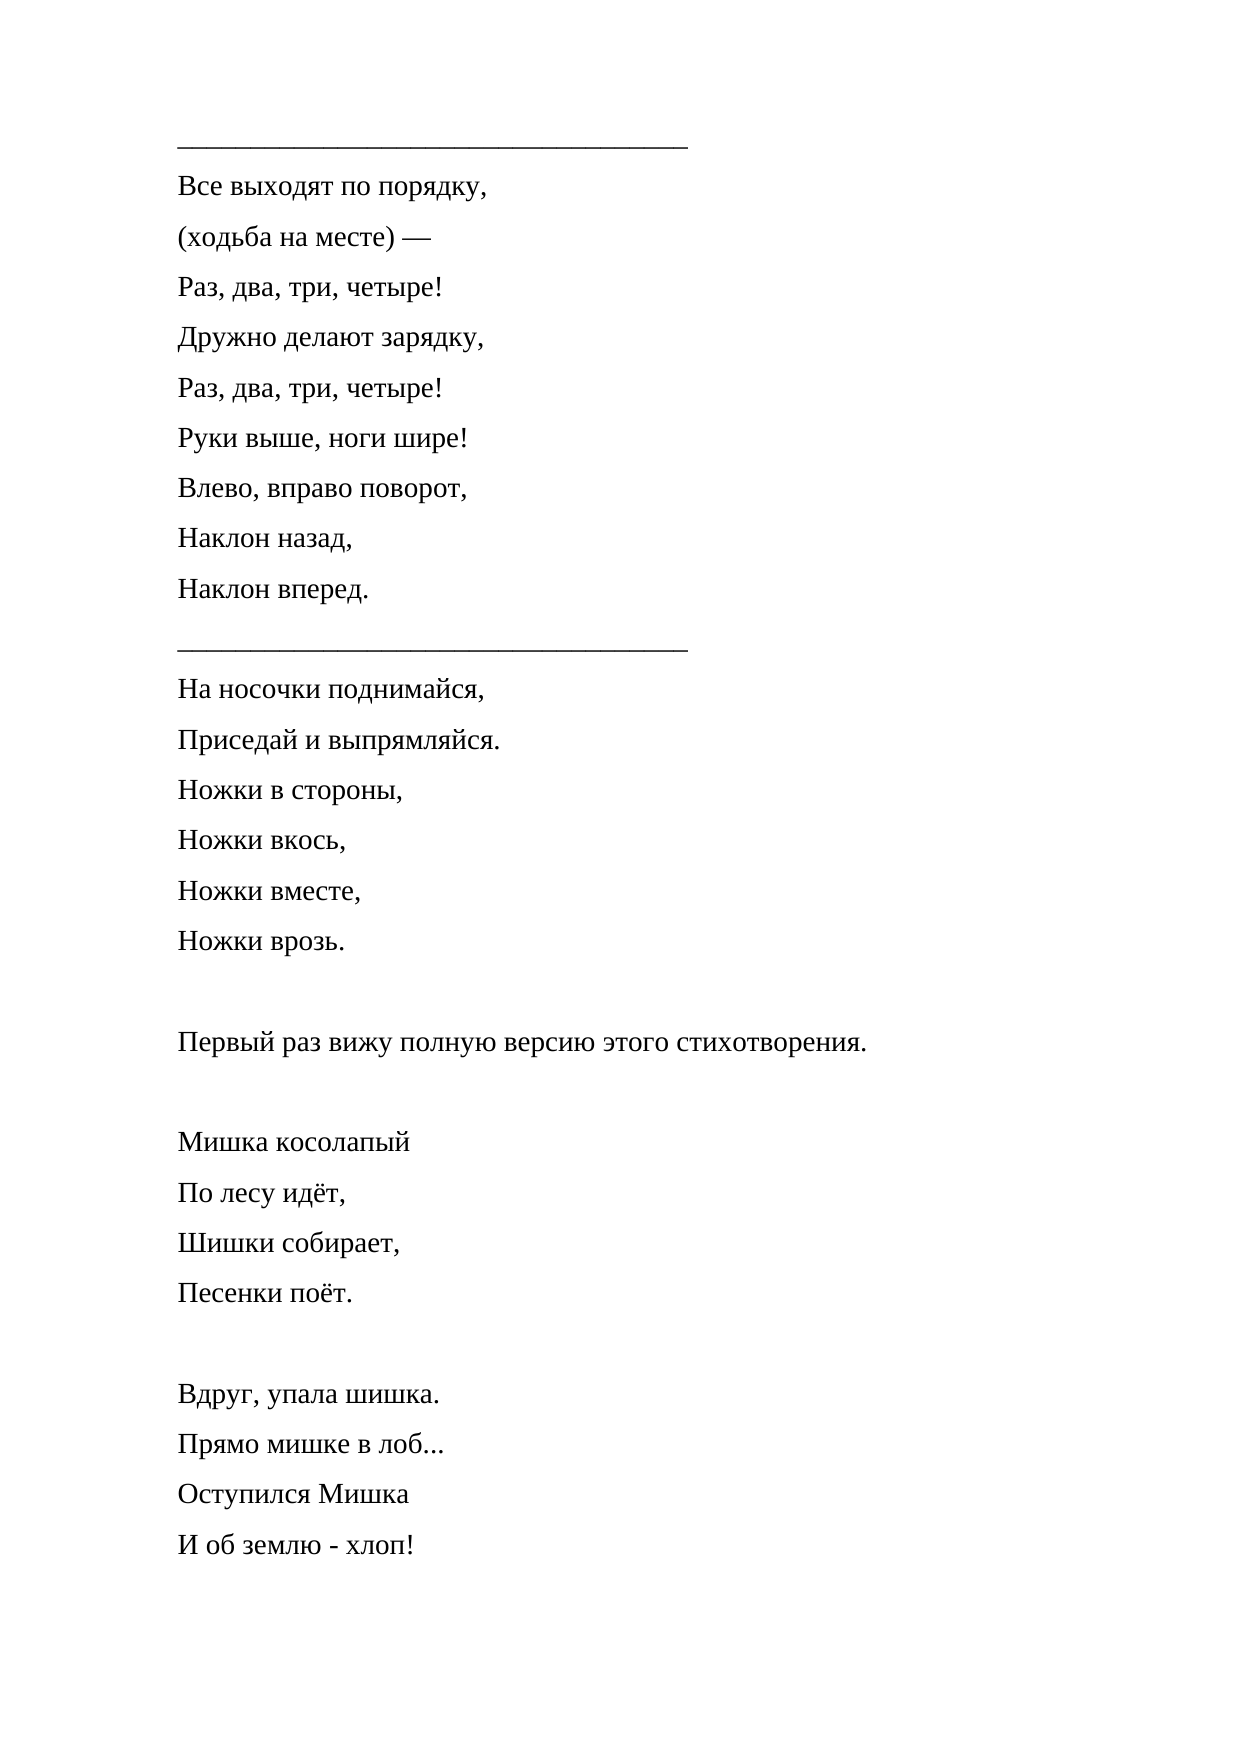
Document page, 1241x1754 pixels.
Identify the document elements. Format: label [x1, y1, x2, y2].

text [177, 118, 1152, 957]
text [177, 1024, 1152, 1611]
